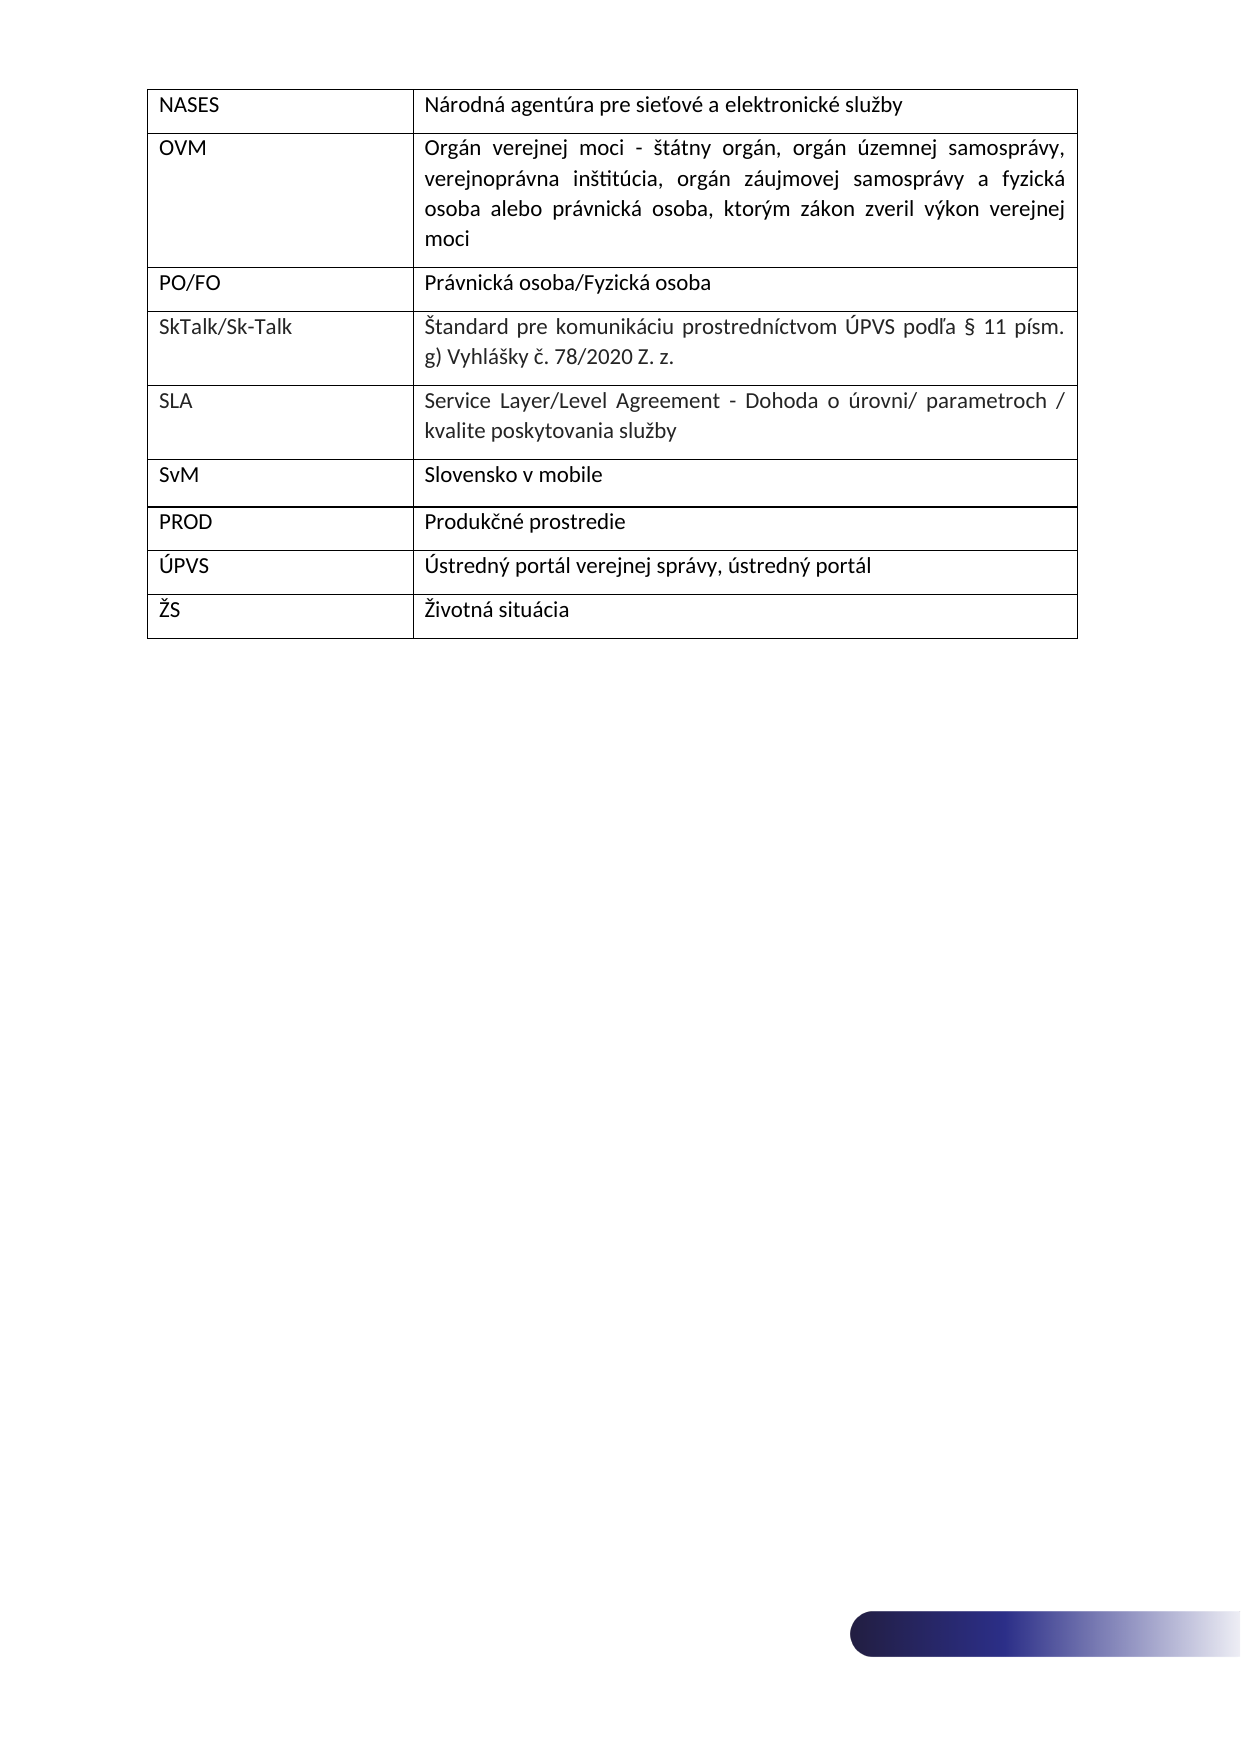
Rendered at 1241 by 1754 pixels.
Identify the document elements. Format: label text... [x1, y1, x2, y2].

table_cell PO/FO [148, 268, 413, 311]
table_cell NASES [148, 90, 413, 132]
table_cell Slovensko v mobile [414, 460, 1077, 506]
table_cell PROD [148, 508, 413, 550]
table_cell Národná agentúra pre sieťové a elektronické služby [414, 90, 1077, 132]
picture [846, 1600, 1241, 1665]
table_cell ŽS [148, 595, 413, 638]
table_cell Štandard pre komunikáciu prostredníctvom ÚPVS podľa § 11 písm. g) Vyhlášky č. 78/2020 Z. z. [414, 312, 1077, 385]
table_cell Produkčné prostredie [414, 508, 1077, 550]
table_cell ÚPVS [148, 551, 413, 594]
table_cell Životná situácia [414, 595, 1077, 638]
table_cell SkTalk/Sk-Talk [148, 312, 413, 385]
table_cell Service Layer/Level Agreement - Dohoda o úrovni/ parametroch / kvalite poskytovania služby [414, 386, 1077, 459]
table_cell SLA [148, 386, 413, 459]
table_cell Ústredný portál verejnej správy, ústredný portál [414, 551, 1077, 594]
table_cell Právnická osoba/Fyzická osoba [414, 268, 1077, 311]
table_cell Orgán verejnej moci - štátny orgán, orgán územnej samosprávy, verejnoprávna inštitúcia, orgán záujmovej samosprávy a fyzická osoba alebo právnická osoba, ktorým zákon zveril výkon verejnej moci [414, 134, 1077, 267]
table_cell SvM [148, 460, 413, 506]
table_cell OVM [148, 134, 413, 267]
